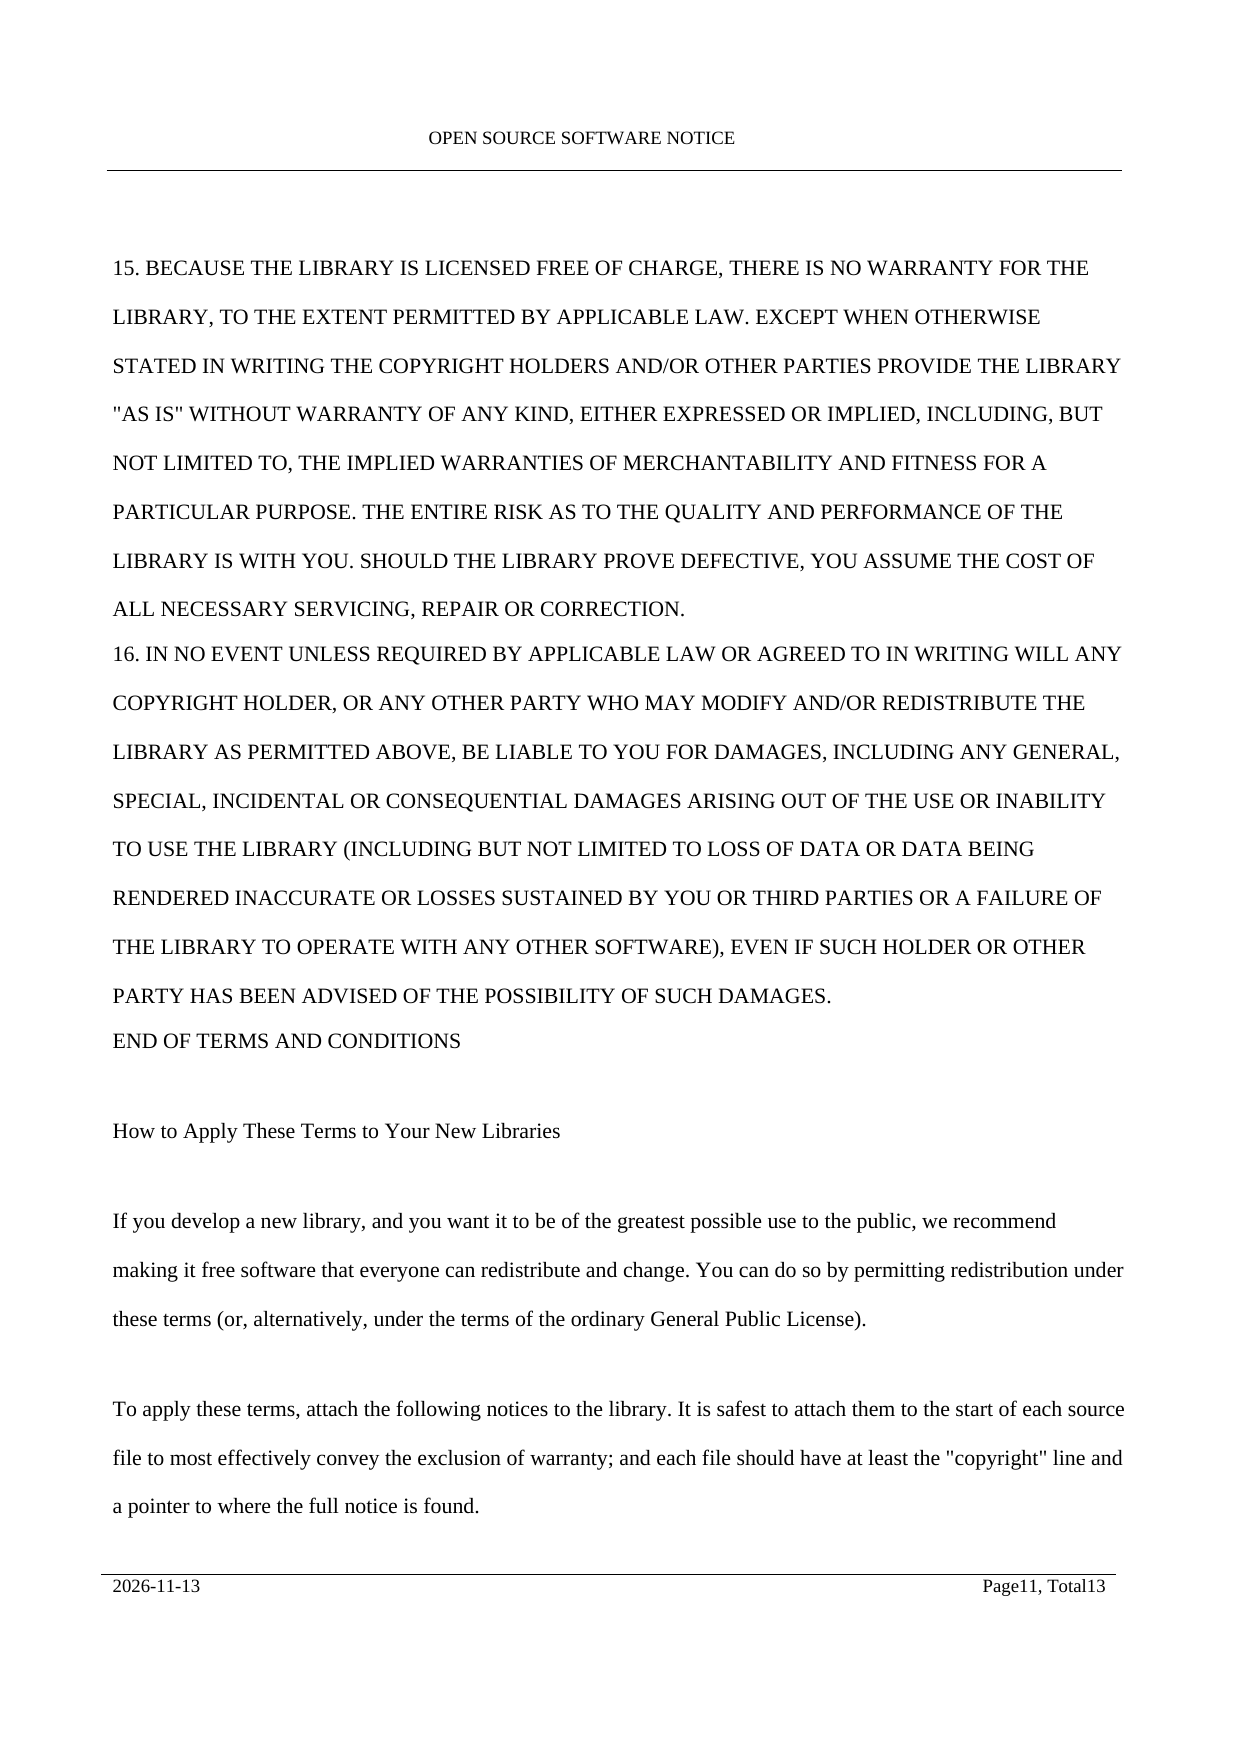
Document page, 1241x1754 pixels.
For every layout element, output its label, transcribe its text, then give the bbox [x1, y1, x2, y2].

text If you develop a new library, and you want it to be of the greatest possible use to the public, we recommend making it free software that everyone can redistribute and change. You can do so by permitting redistribution under these terms (or, alternatively, under the terms of the ordinary General Public License). [112, 1204, 1128, 1334]
text 16. IN NO EVENT UNLESS REQUIRED BY APPLICABLE LAW OR AGREED TO IN WRITING WILL ANY COPYRIGHT HOLDER, OR ANY OTHER PARTY WHO MAY MODIFY AND/OR REDISTRIBUTE THE LIBRARY AS PERMITTED ABOVE, BE LIABLE TO YOU FOR DAMAGES, INCLUDING ANY GENERAL, SPECIAL, INCIDENTAL OR CONSEQUENTIAL DAMAGES ARISING OUT OF THE USE OR INABILITY TO USE THE LIBRARY (INCLUDING BUT NOT LIMITED TO LOSS OF DATA OR DATA BEING RENDERED INACCURATE OR LOSSES SUSTAINED BY YOU OR THIRD PARTIES OR A FAILURE OF THE LIBRARY TO OPERATE WITH ANY OTHER SOFTWARE), EVEN IF SUCH HOLDER OR OTHER PARTY HAS BEEN ADVISED OF THE POSSIBILITY OF SUCH DAMAGES. [112, 638, 1128, 1012]
text 15. BECAUSE THE LIBRARY IS LICENSED FREE OF CHARGE, THERE IS NO WARRANTY FOR THE LIBRARY, TO THE EXTENT PERMITTED BY APPLICABLE LAW. EXCEPT WHEN OTHERWISE STATED IN WRITING THE COPYRIGHT HOLDERS AND/OR OTHER PARTIES PROVIDE THE LIBRARY "AS IS" WITHOUT WARRANTY OF ANY KIND, EITHER EXPRESSED OR IMPLIED, INCLUDING, BUT NOT LIMITED TO, THE IMPLIED WARRANTIES OF MERCHANTABILITY AND FITNESS FOR A PARTICULAR PURPOSE. THE ENTIRE RISK AS TO THE QUALITY AND PERFORMANCE OF THE LIBRARY IS WITH YOU. SHOULD THE LIBRARY PROVE DEFECTIVE, YOU ASSUME THE COST OF ALL NECESSARY SERVICING, REPAIR OR CORRECTION. [112, 251, 1128, 625]
text To apply these terms, attach the following notices to the library. It is safest to attach them to the start of each source file to most effectively convey the exclusion of warranty; and each file should have at least the "copyright" line and a pointer to where the full notice is found. [112, 1392, 1128, 1522]
text How to Apply These Terms to Your New Libraries [112, 1114, 1128, 1147]
text END OF TERMS AND CONDITIONS [112, 1024, 1128, 1057]
